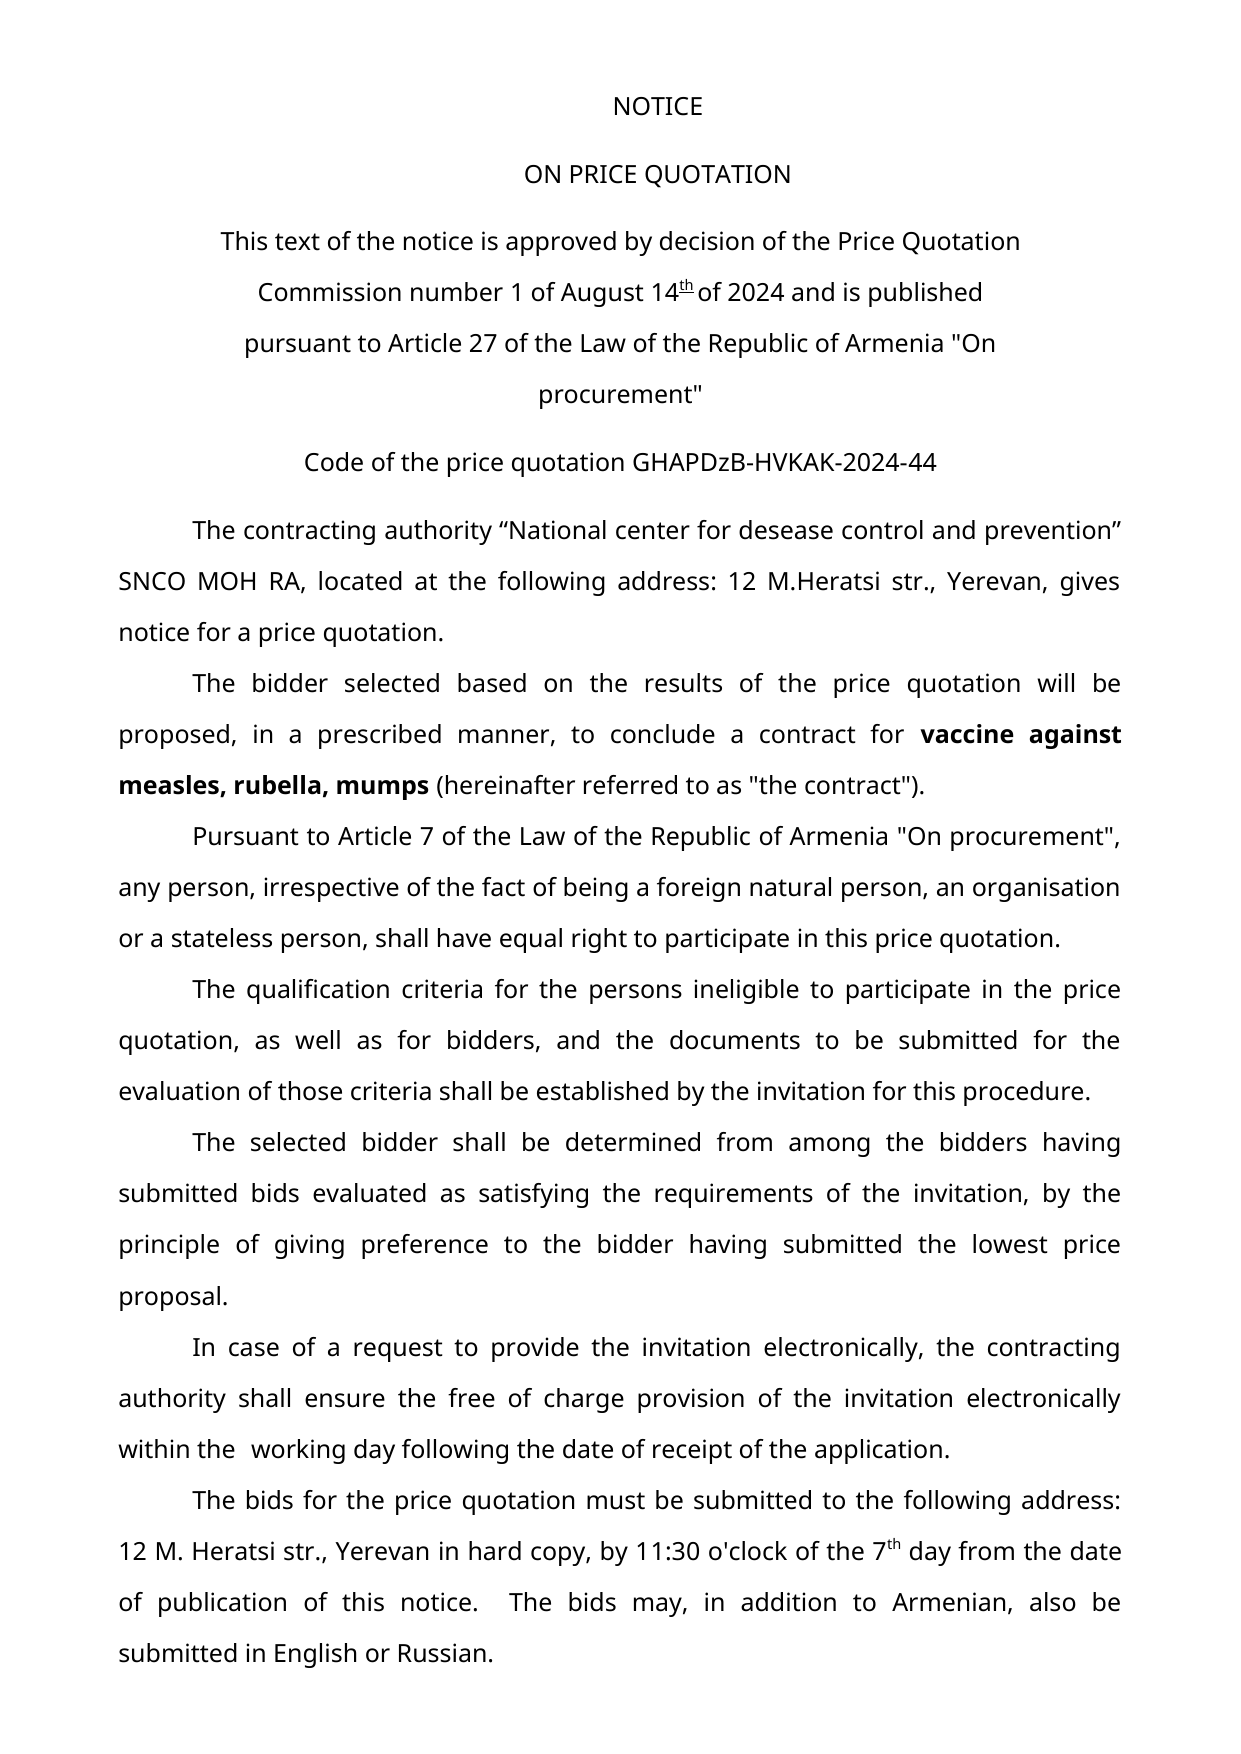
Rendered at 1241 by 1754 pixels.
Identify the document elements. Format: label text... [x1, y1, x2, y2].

text The qualification criteria for the persons ineligible to participate in the price quotation, as well as for bidders, and the documents to be submitted for the evaluation of those criteria shall be established by the invitation for this procedure. [118, 972, 1122, 1108]
text This text of the notice is approved by decision of the Price Quotation Commission number 1 of August 14th of 2024 and is published pursuant to Article 27 of the Law of the Republic of Armenia "On procurement" [207, 224, 1034, 411]
text Code of the price quotation GHAPDzB-HVKAK-2024-44 [118, 445, 1122, 479]
text The bids for the price quotation must be submitted to the following address: 12 M. Heratsi str., Yerevan in hard copy, by 11:30 o'clock of the 7th day from the date of publication of this notice. The bids may, in addition to Armenian, also be submitted in English or Russian. [118, 1483, 1122, 1670]
text Pursuant to Article 7 of the Law of the Republic of Armenia "On procurement", any person, irrespective of the fact of being a foreign natural person, an organisation or a stateless person, shall have equal right to participate in this price quotation. [118, 819, 1122, 955]
text ON PRICE QUOTATION [118, 156, 1122, 190]
text The contracting authority “National center for desease control and prevention” SNCO MOH RA, located at the following address: 12 M.Heratsi str., Yerevan, gives notice for a price quotation. [118, 513, 1122, 649]
text The selected bidder shall be determined from among the bidders having submitted bids evaluated as satisfying the requirements of the invitation, by the principle of giving preference to the bidder having submitted the lowest price proposal. [118, 1125, 1122, 1312]
text In case of a request to provide the invitation electronically, the contracting authority shall ensure the free of charge provision of the invitation electronically within the working day following the date of receipt of the application. [118, 1329, 1122, 1466]
text NOTICE [118, 89, 1122, 123]
text The bidder selected based on the results of the price quotation will be proposed, in a prescribed manner, to conclude a contract for vaccine against measles, rubella, mumps (hereinafter referred to as "the contract"). [118, 666, 1122, 802]
